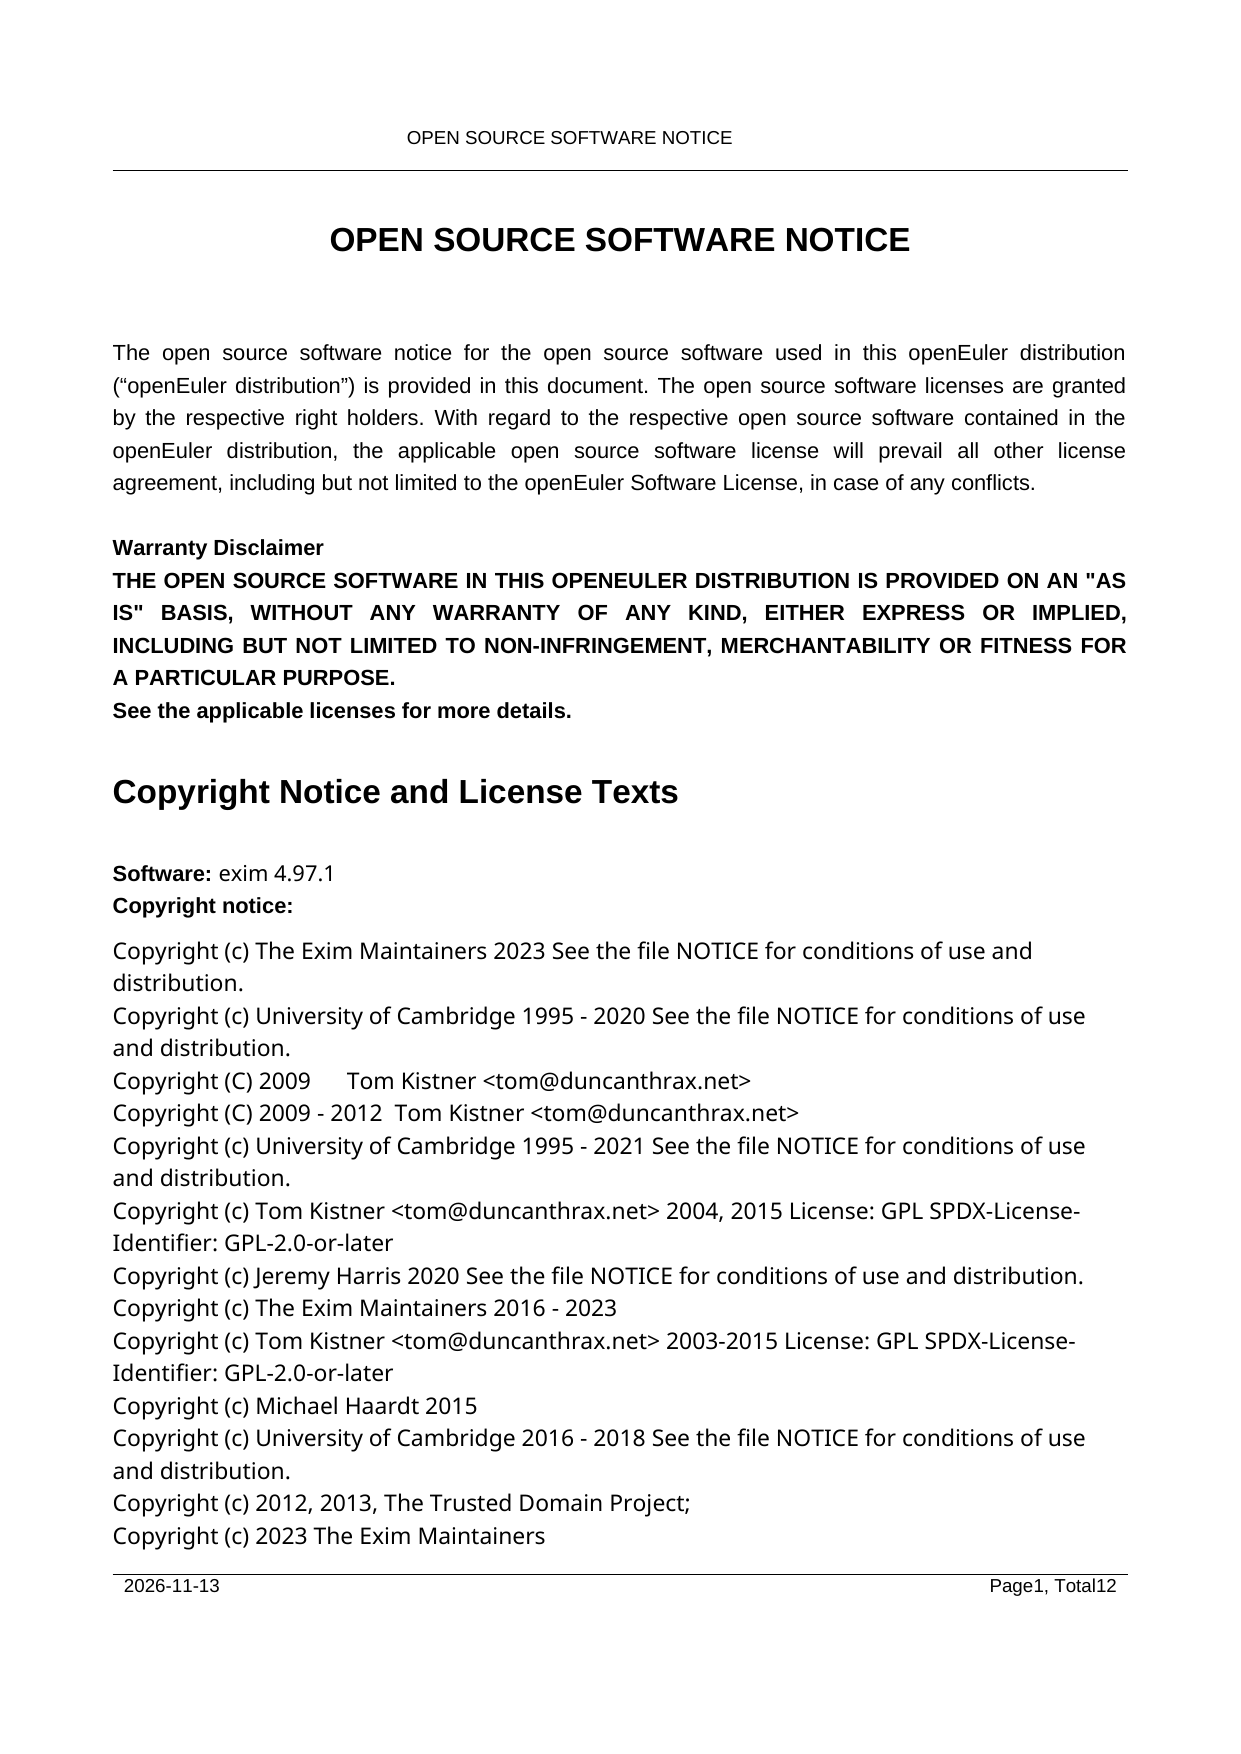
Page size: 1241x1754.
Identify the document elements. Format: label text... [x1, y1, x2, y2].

title Software: exim 4.97.1 [112, 856, 1128, 889]
text Copyright notice: [112, 889, 1128, 921]
text OPEN SOURCE SOFTWARE NOTICE [112, 206, 1128, 271]
text Copyright Notice and License Texts [112, 759, 1128, 824]
text THE OPEN SOURCE SOFTWARE IN THIS OPENEULER DISTRIBUTION IS PROVIDED ON AN "AS IS" BASIS, WITHOUT ANY WARRANTY OF ANY KIND, EITHER EXPRESS OR IMPLIED, INCLUDING BUT NOT LIMITED TO NON-INFRINGEMENT, MERCHANTABILITY OR FITNESS FOR A PARTICULAR PURPOSE. See the applicable licenses for more details. [112, 564, 1128, 726]
text Warranty Disclaimer [112, 531, 1128, 564]
text The open source software notice for the open source software used in this openEuler distribution (“openEuler distribution”) is provided in this document. The open source software licenses are granted by the respective right holders. With regard to the respective open source software contained in the openEuler distribution, the applicable open source software license will prevail all other license agreement, including but not limited to the openEuler Software License, in case of any conflicts. [112, 336, 1128, 499]
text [112, 934, 1128, 1551]
